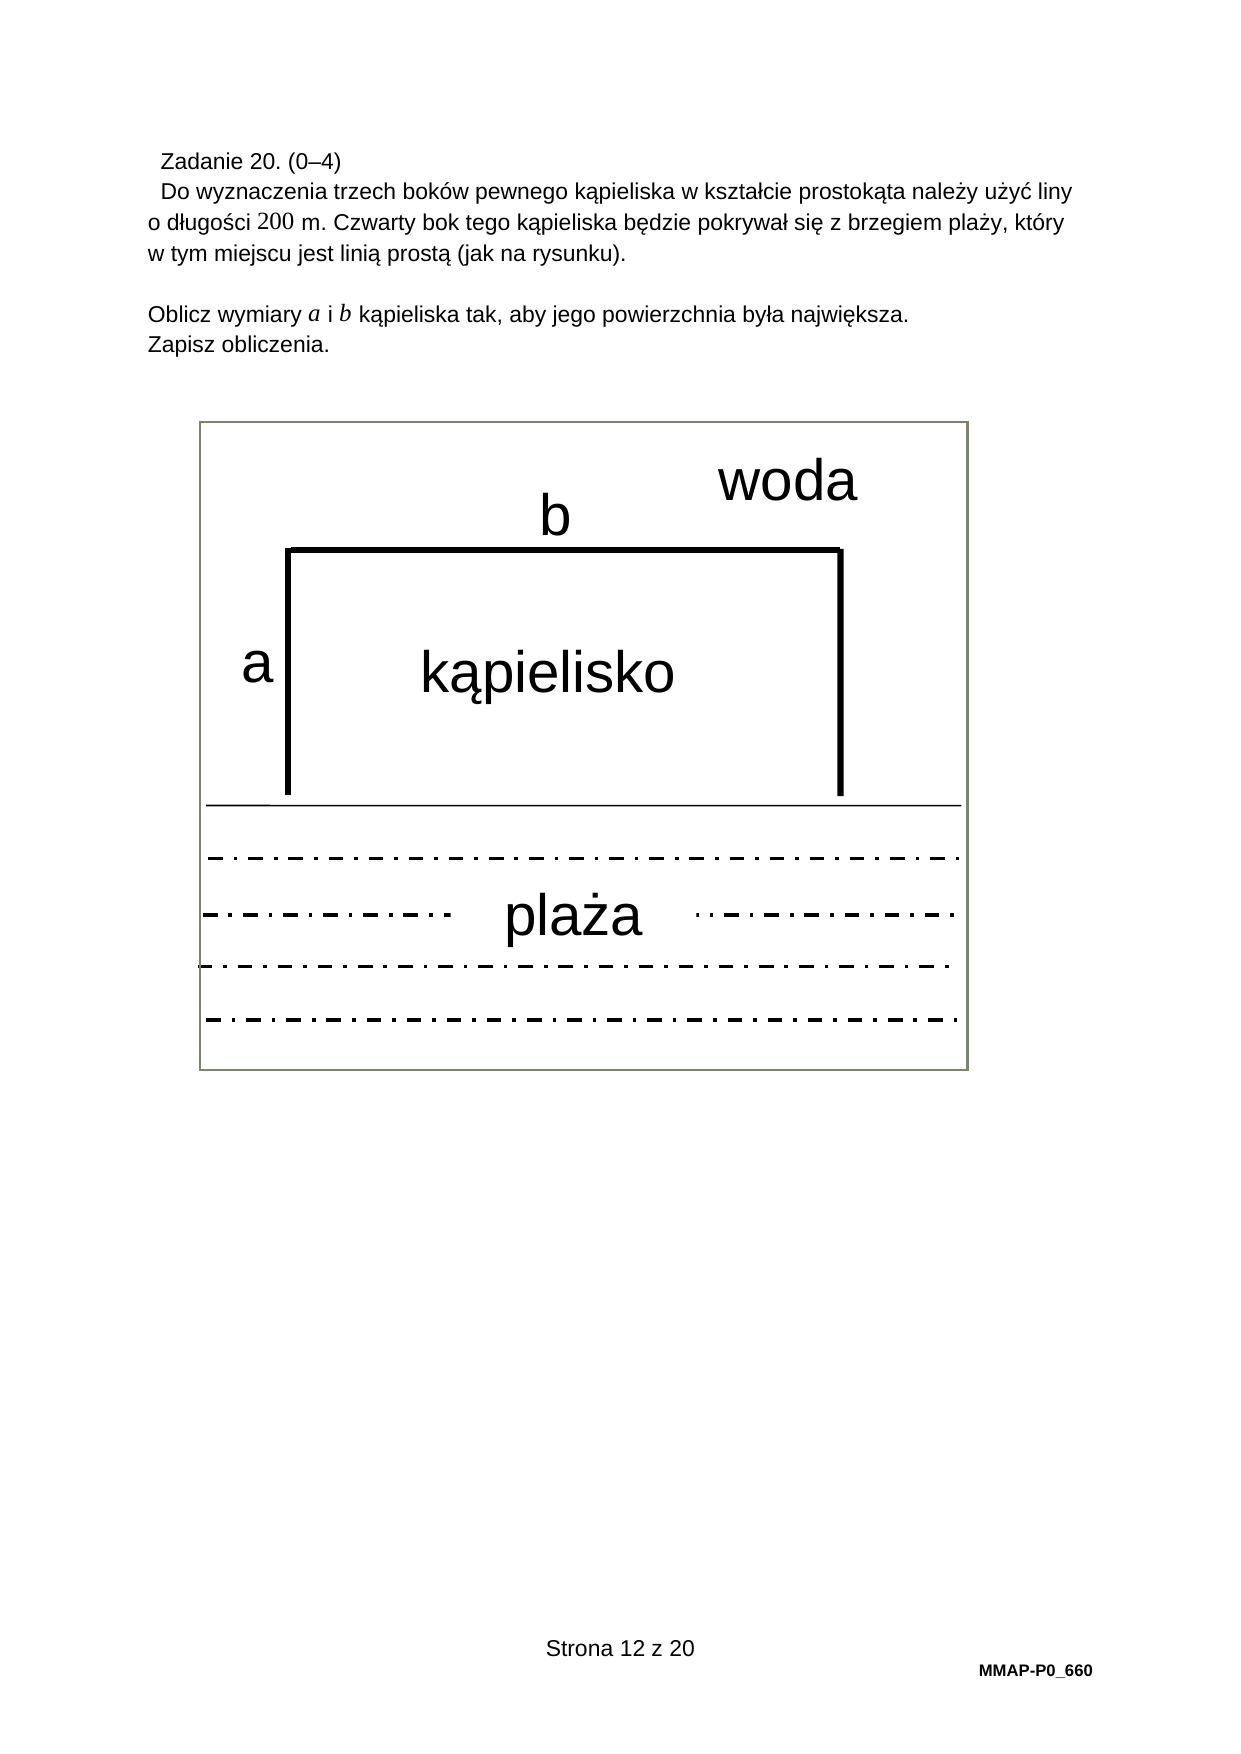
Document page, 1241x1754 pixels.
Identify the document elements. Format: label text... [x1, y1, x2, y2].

text Oblicz wymiary i kąpieliska tak, aby jego powierzchnia była największa. [148, 300, 1093, 327]
text Zadanie 20. (0–4) [148, 148, 1093, 174]
text Zapisz obliczenia. [148, 331, 1093, 358]
text Do wyznaczenia trzech boków pewnego kąpieliska w kształcie prostokąta należy użyć liny o długości m. Czwarty bok tego kąpieliska będzie pokrywał się z brzegiem plaży, który w tym miejscu jest linią prostą (jak na rysunku). [148, 178, 1093, 266]
